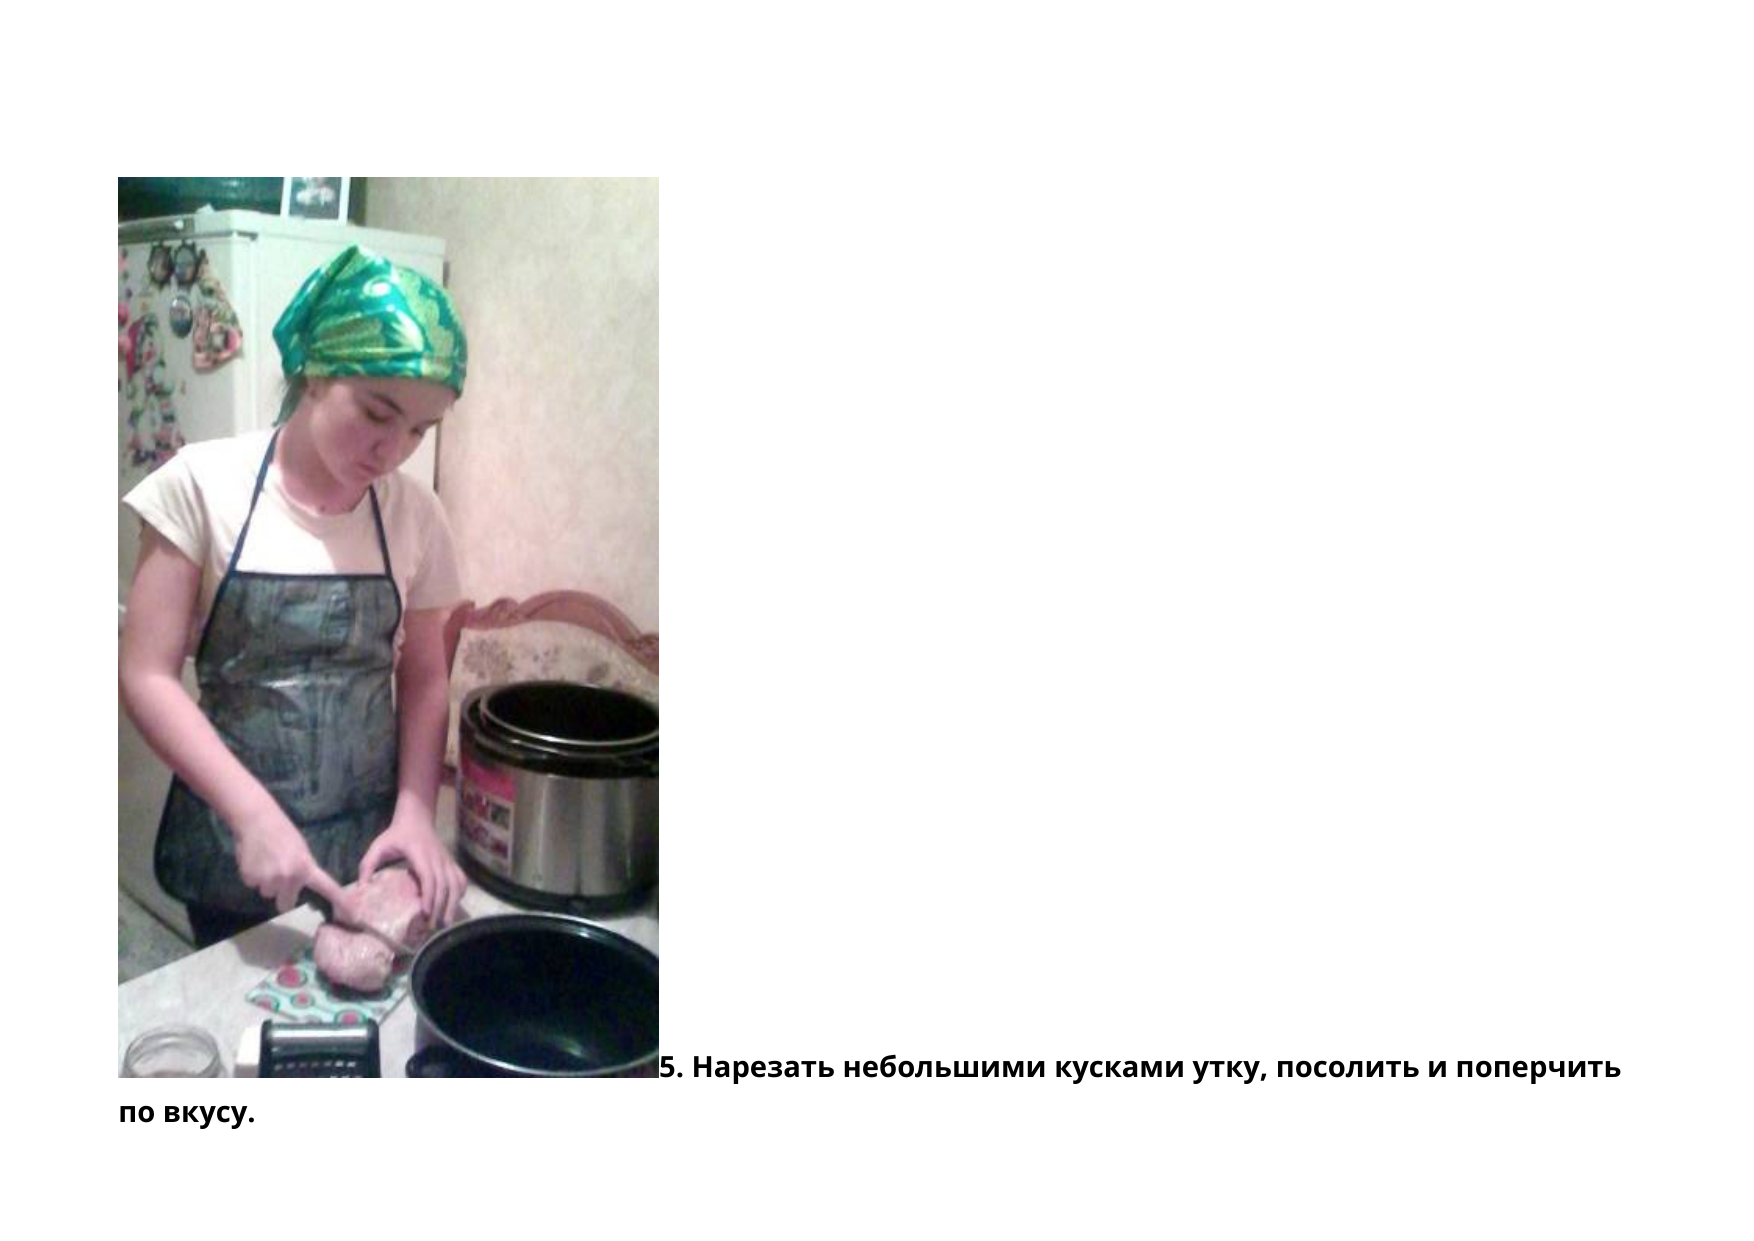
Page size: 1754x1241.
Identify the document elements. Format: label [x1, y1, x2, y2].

text [118, 177, 1636, 1131]
picture [118, 177, 659, 1078]
